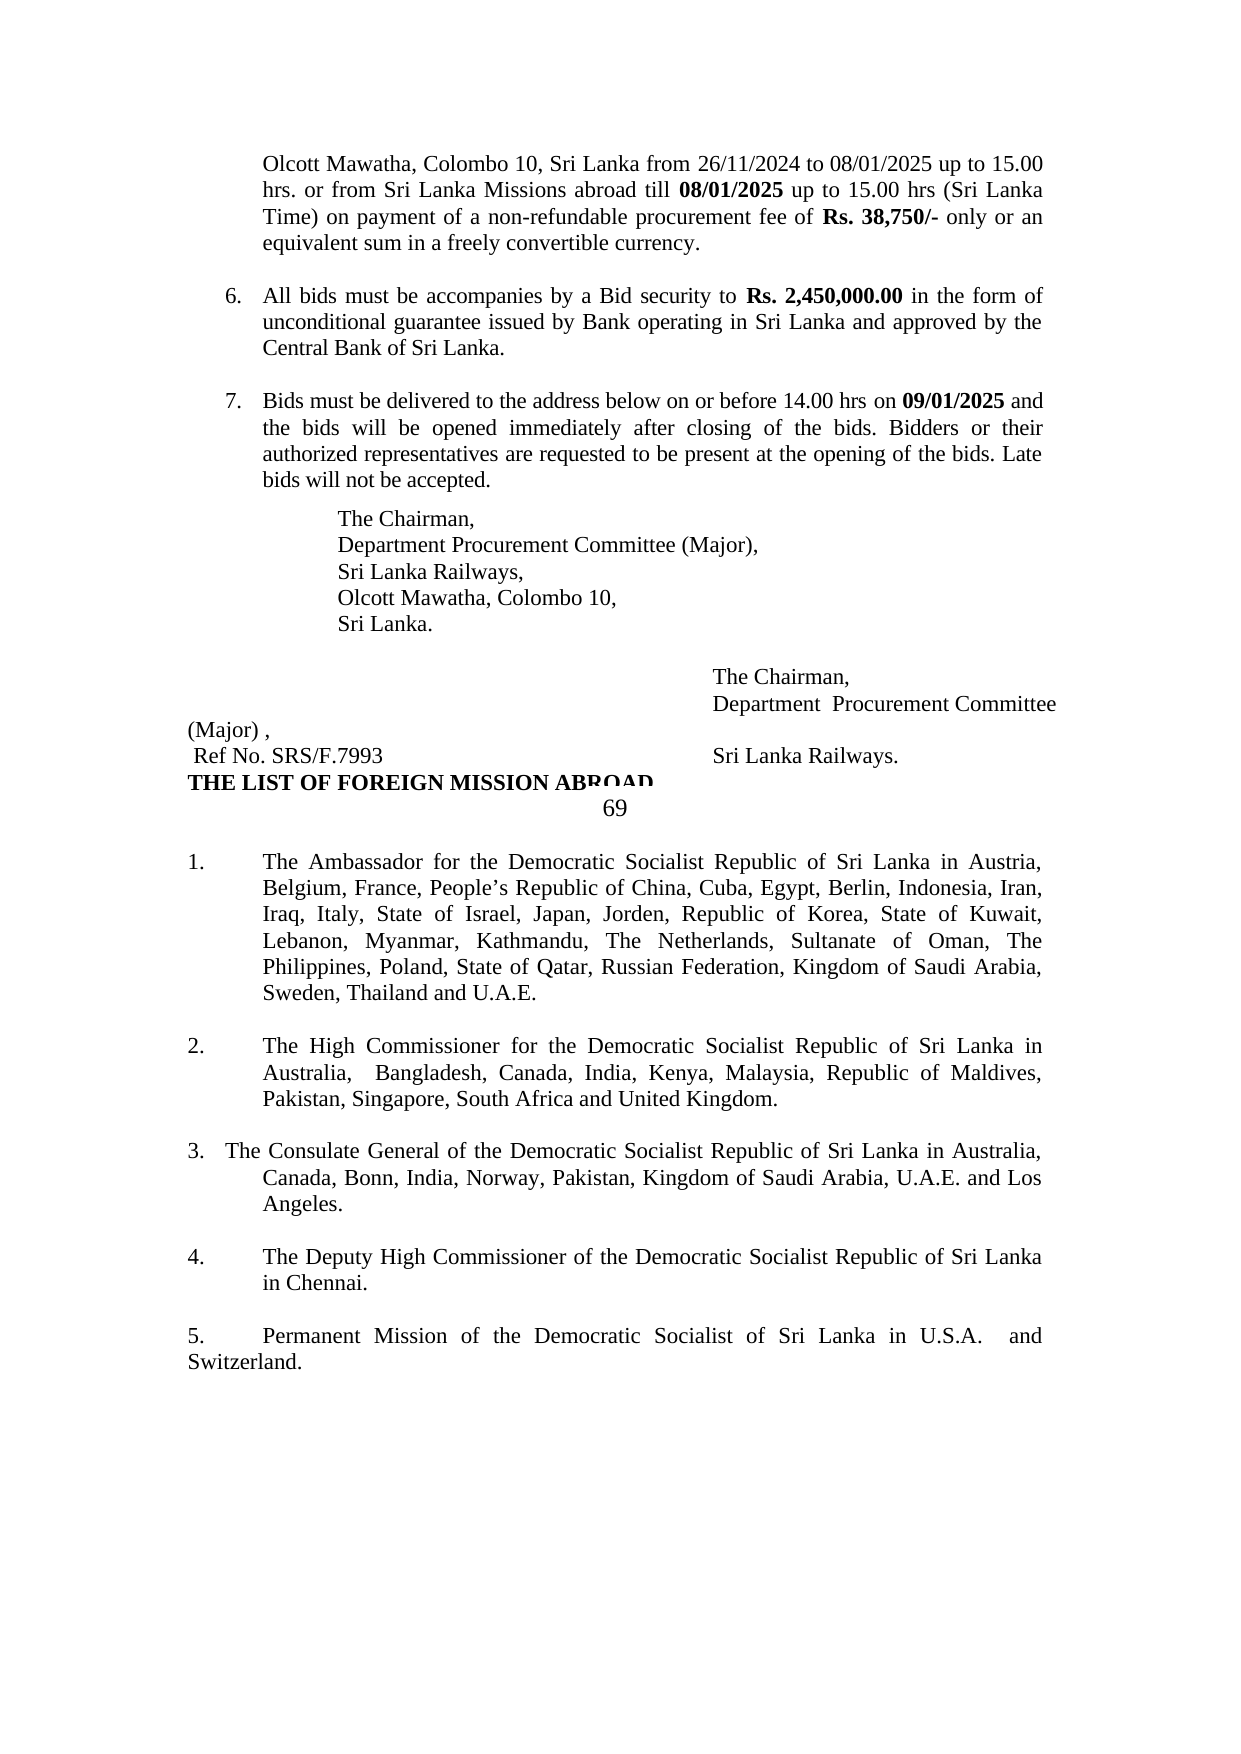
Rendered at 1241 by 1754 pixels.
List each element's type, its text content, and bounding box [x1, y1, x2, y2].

text Ref No. SRS/F.7993 Sri Lanka Railways. [187, 742, 1043, 769]
text Department Procurement Committee (Major) , [187, 689, 1062, 742]
text Sri Lanka Railways, [187, 558, 1043, 584]
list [225, 150, 1043, 255]
text 1. The Ambassador for the Democratic Socialist Republic of Sri Lanka in Austria, Belgium, France, People’s Republic of China, Cuba, Egypt, Berlin, Indonesia, Iran, Iraq, Italy, State of Israel, Japan, Jorden, Republic of Korea, State of Kuwait, Lebanon, Myanmar, Kathmandu, The Netherlands, Sultanate of Oman, The Philippines, Poland, State of Qatar, Russian Federation, Kingdom of Saudi Arabia, Sweden, Thailand and U.A.E. [187, 848, 1043, 1006]
list All bids must be accompanies by a Bid security to Rs. 2,450,000.00 in the form of unconditional guarantee issued by Bank operating in Sri Lanka and approved by the Central Bank of Sri Lanka. [225, 282, 1043, 361]
text THE LIST OF FOREIGN MISSION ABROAD [187, 769, 1043, 795]
text 2. The High Commissioner for the Democratic Socialist Republic of Sri Lanka in Australia, Bangladesh, Canada, India, Kenya, Malaysia, Republic of Maldives, Pakistan, Singapore, South Africa and United Kingdom. [187, 1032, 1043, 1111]
list The Consulate General of the Democratic Socialist Republic of Sri Lanka in Australia, Canada, Bonn, India, Norway, Pakistan, Kingdom of Saudi Arabia, U.A.E. and Los Angeles. [187, 1138, 1043, 1217]
text 4. The Deputy High Commissioner of the Democratic Socialist Republic of Sri Lanka in Chennai. [187, 1243, 1043, 1296]
text The Chairman, [187, 505, 1043, 531]
text Department Procurement Committee (Major), [187, 531, 1043, 558]
text The Chairman, [187, 663, 1043, 689]
text Sri Lanka. [187, 611, 1043, 637]
text Olcott Mawatha, Colombo 10, [187, 584, 1043, 611]
list Bids must be delivered to the address below on or before 14.00 hrs on 09/01/2025 and the bids will be opened immediately after closing of the bids. Bidders or their authorized representatives are requested to be present at the opening of the bids. Late bids will not be accepted. [225, 387, 1043, 493]
text 5. Permanent Mission of the Democratic Socialist of Sri Lanka in U.S.A. and Switzerland. [187, 1322, 1043, 1375]
